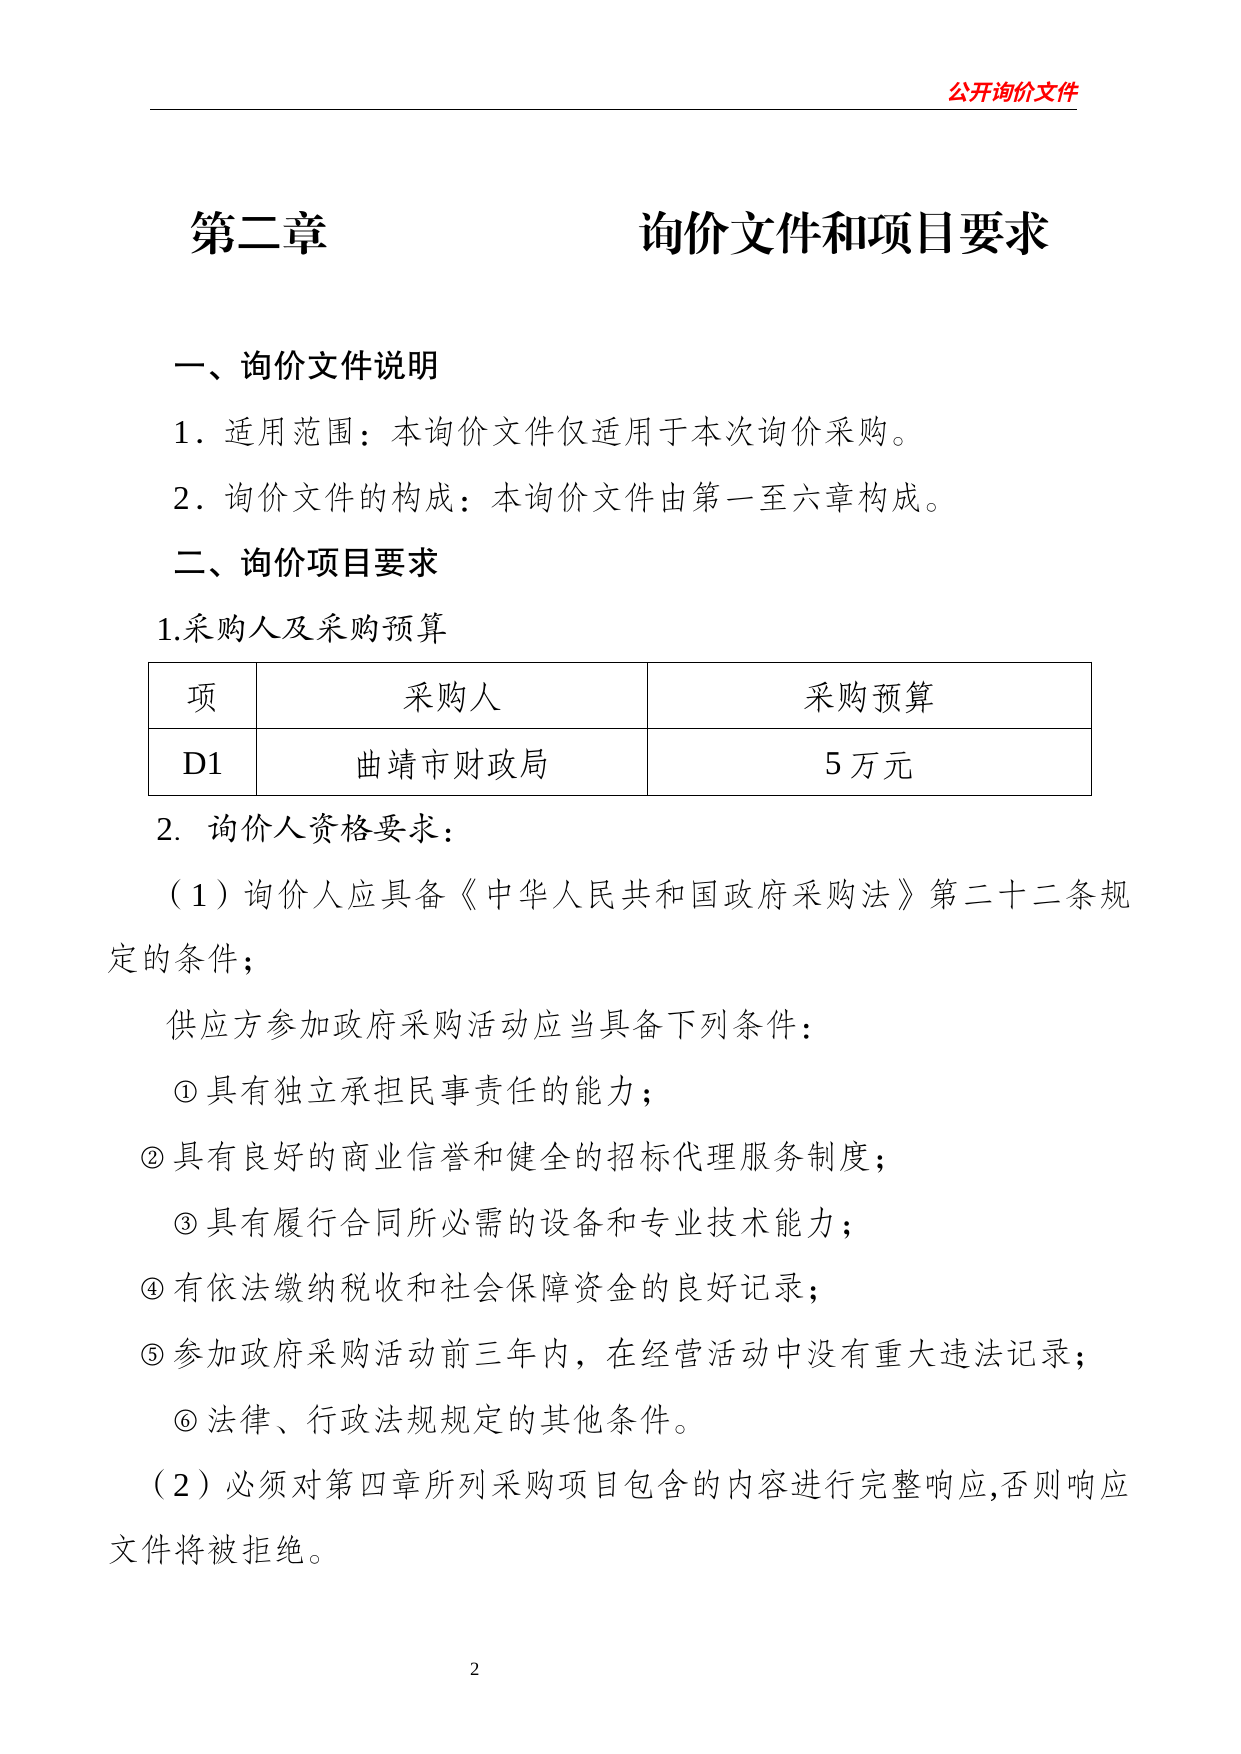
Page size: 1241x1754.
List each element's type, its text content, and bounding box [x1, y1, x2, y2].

text （2）必须对第四章所列采购项目包含的内容进行完整响应,否则响应文件将被拒绝。 [106, 1452, 1134, 1583]
table_header 采购预算 [648, 663, 1091, 728]
text 1．适用范围：本询价文件仅适用于本次询价采购。 [106, 399, 1134, 465]
text 供应方参加政府采购活动应当具备下列条件： [106, 993, 1134, 1058]
list 询价文件和项目要求 [106, 202, 1134, 268]
text 一、询价文件说明 [106, 333, 1134, 399]
text 二、询价项目要求 [106, 530, 1134, 596]
text ③具有履行合同所必需的设备和专业技术能力； ④有依法缴纳税收和社会保障资金的良好记录； ⑤参加政府采购活动前三年内，在经营活动中没有重大违法记录； [106, 1190, 1134, 1387]
table_cell 曲靖市财政局 [257, 729, 647, 795]
text ⑥法律、行政法规规定的其他条件。 [106, 1387, 1134, 1452]
table_header 项 [149, 663, 256, 728]
table_header 采购人 [257, 663, 647, 728]
text 2．询价文件的构成：本询价文件由第一至六章构成。 [106, 465, 1134, 530]
text 2．询价人资格要求： [106, 796, 1134, 862]
text ①具有独立承担民事责任的能力； ②具有良好的商业信誉和健全的招标代理服务制度； [106, 1058, 1134, 1190]
text （1）询价人应具备《中华人民共和国政府采购法》第二十二条规定的条件； [106, 862, 1134, 993]
table_cell D1 [149, 729, 256, 795]
text 1.采购人及采购预算 [156, 596, 1134, 662]
table_cell 5万元 [648, 729, 1091, 795]
